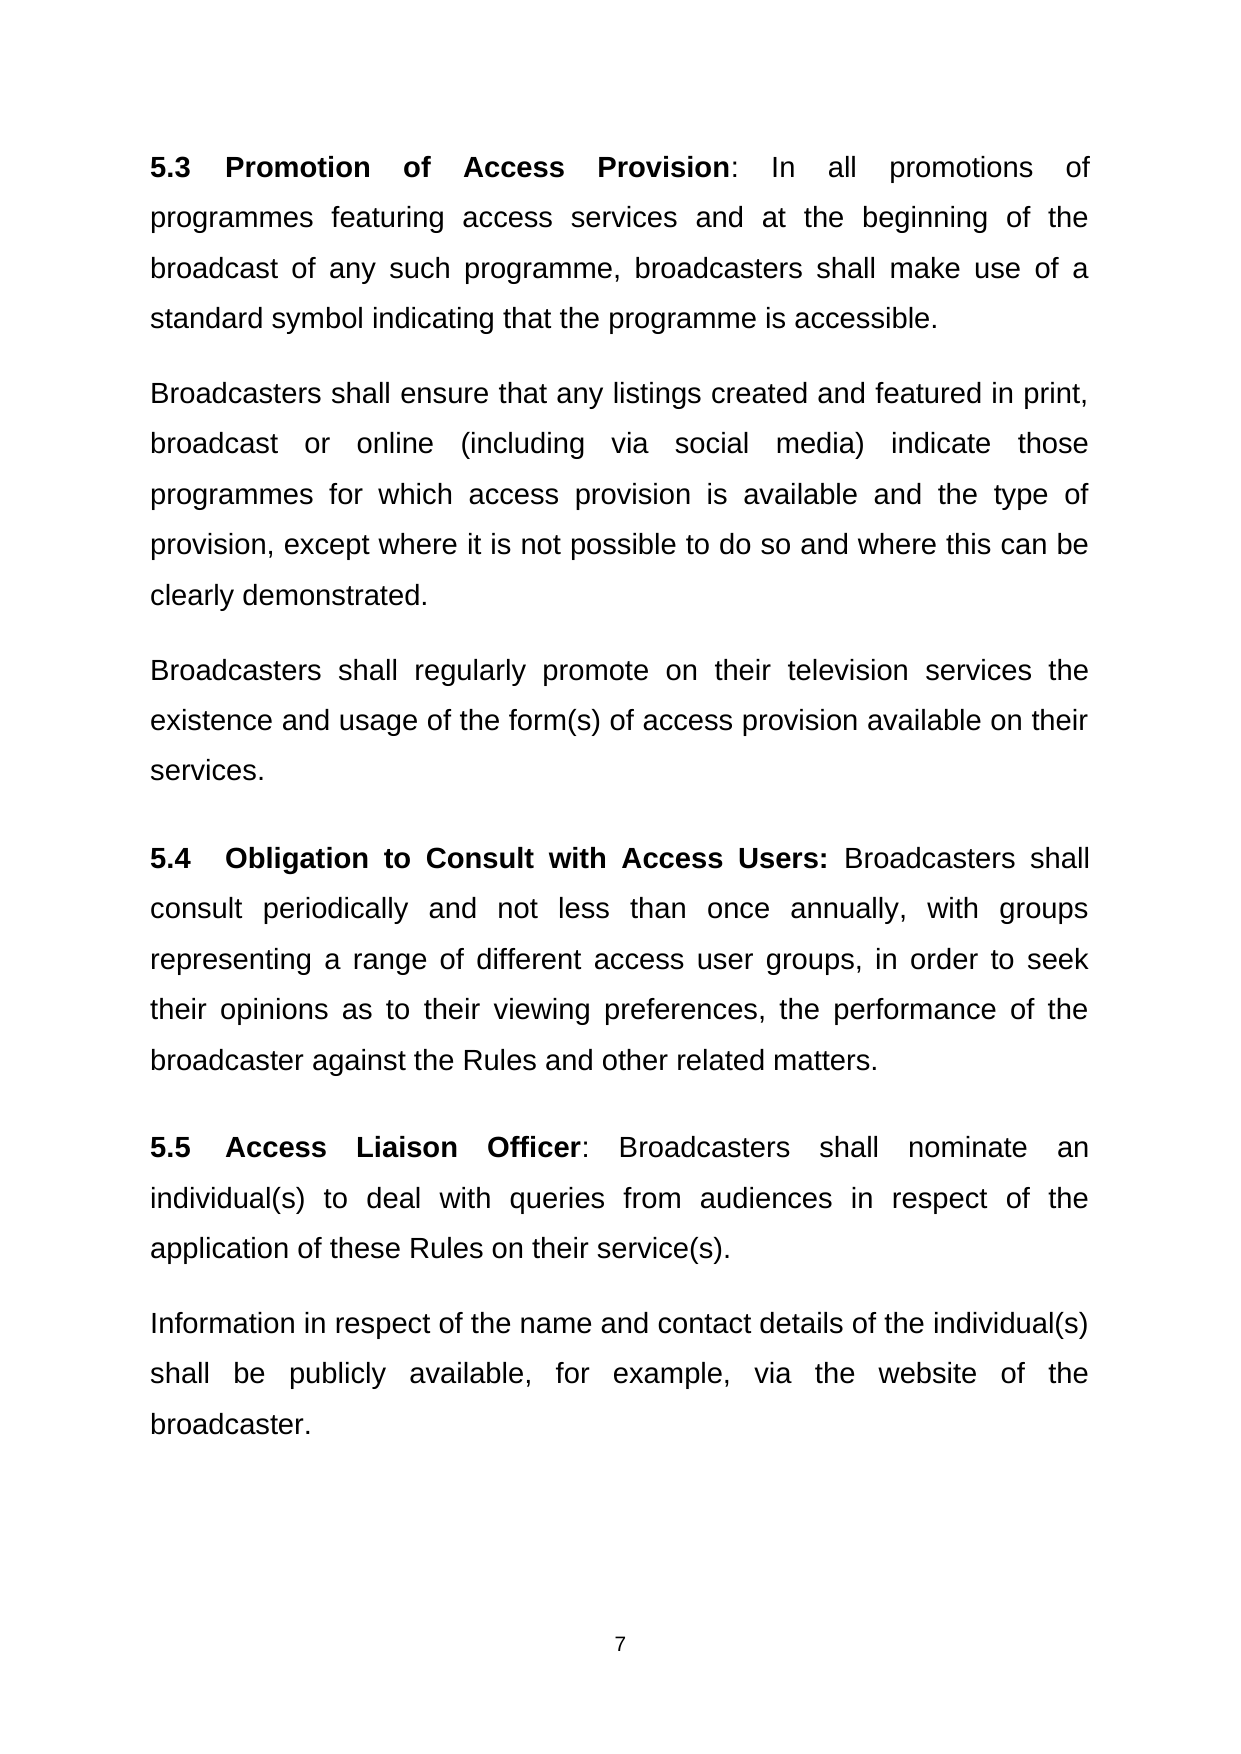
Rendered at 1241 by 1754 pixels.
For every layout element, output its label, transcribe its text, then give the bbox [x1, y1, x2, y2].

text Information in respect of the name and contact details of the individual(s) shall be publicly available, for example, via the website of the broadcaster. [150, 1306, 1090, 1440]
text 5.5 Access Liaison Officer: Broadcasters shall nominate an individual(s) to deal with queries from audiences in respect of the application of these Rules on their service(s). [150, 1130, 1090, 1264]
text Broadcasters shall ensure that any listings created and featured in print, broadcast or online (including via social media) indicate those programmes for which access provision is available and the type of provision, except where it is not possible to do so and where this can be clearly demonstrated. [150, 376, 1090, 611]
text Broadcasters shall regularly promote on their television services the existence and usage of the form(s) of access provision available on their services. [150, 653, 1090, 787]
text 5.3 Promotion of Access Provision: In all promotions of programmes featuring access services and at the beginning of the broadcast of any such programme, broadcasters shall make use of a standard symbol indicating that the programme is accessible. [150, 150, 1090, 334]
text 5.4 Obligation to Consult with Access Users: Broadcasters shall consult periodically and not less than once annually, with groups representing a range of different access user groups, in order to seek their opinions as to their viewing preferences, the performance of the broadcaster against the Rules and other related matters. [150, 841, 1090, 1076]
